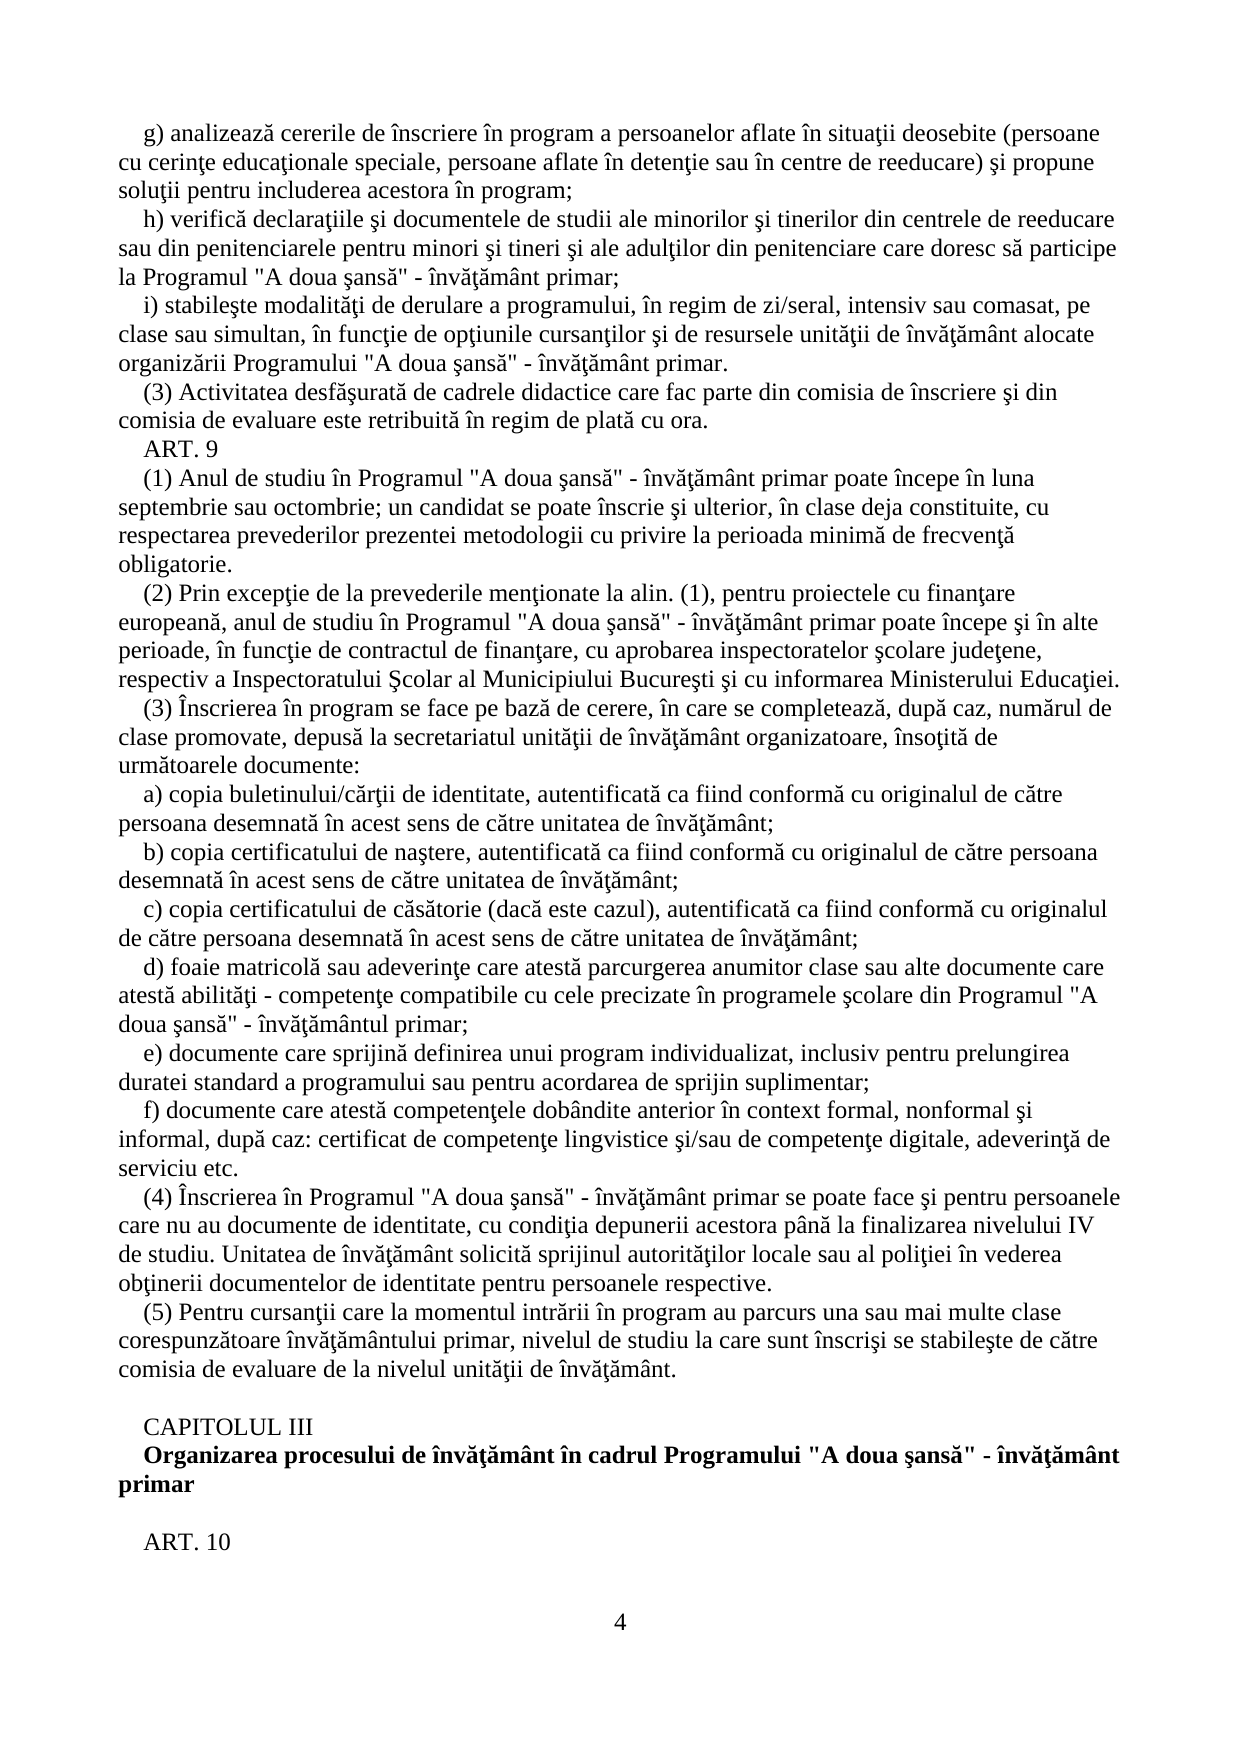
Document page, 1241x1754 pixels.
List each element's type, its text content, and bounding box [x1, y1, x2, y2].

text g) analizează cererile de înscriere în program a persoanelor aflate în situaţii deosebite (persoane cu cerinţe educaţionale speciale, persoane aflate în detenţie sau în centre de reeducare) şi propune soluţii pentru includerea acestora în program; [118, 118, 1122, 204]
text i) stabileşte modalităţi de derulare a programului, în regim de zi/seral, intensiv sau comasat, pe clase sau simultan, în funcţie de opţiunile cursanţilor şi de resursele unităţii de învăţământ alocate organizării Programului "A doua şansă" - învăţământ primar. [118, 291, 1122, 377]
text d) foaie matricolă sau adeverinţe care atestă parcurgerea anumitor clase sau alte documente care atestă abilităţi - competenţe compatibile cu cele precizate în programele şcolare din Programul "A doua şansă" - învăţământul primar; [118, 952, 1122, 1038]
text f) documente care atestă competenţele dobândite anterior în context formal, nonformal şi informal, după caz: certificat de competenţe lingvistice şi/sau de competenţe digitale, adeverinţă de serviciu etc. [118, 1096, 1122, 1182]
text ART. 9 [118, 434, 1122, 463]
text a) copia buletinului/cărţii de identitate, autentificată ca fiind conformă cu originalul de către persoana desemnată în acest sens de către unitatea de învăţământ; [118, 779, 1122, 837]
text (3) Activitatea desfăşurată de cadrele didactice care fac parte din comisia de înscriere şi din comisia de evaluare este retribuită în regim de plată cu ora. [118, 377, 1122, 434]
text (2) Prin excepţie de la prevederile menţionate la alin. (1), pentru proiectele cu finanţare europeană, anul de studiu în Programul "A doua şansă" - învăţământ primar poate începe şi în alte perioade, în funcţie de contractul de finanţare, cu aprobarea inspectoratelor şcolare judeţene, respectiv a Inspectoratului Şcolar al Municipiului Bucureşti şi cu informarea Ministerului Educaţiei. [118, 578, 1122, 693]
text b) copia certificatului de naştere, autentificată ca fiind conformă cu originalul de către persoana desemnată în acest sens de către unitatea de învăţământ; [118, 837, 1122, 894]
text c) copia certificatului de căsătorie (dacă este cazul), autentificată ca fiind conformă cu originalul de către persoana desemnată în acest sens de către unitatea de învăţământ; [118, 894, 1122, 952]
text (1) Anul de studiu în Programul "A doua şansă" - învăţământ primar poate începe în luna septembrie sau octombrie; un candidat se poate înscrie şi ulterior, în clase deja constituite, cu respectarea prevederilor prezentei metodologii cu privire la perioada minimă de frecvenţă obligatorie. [118, 463, 1122, 578]
text e) documente care sprijină definirea unui program individualizat, inclusiv pentru prelungirea duratei standard a programului sau pentru acordarea de sprijin suplimentar; [118, 1038, 1122, 1096]
text (3) Înscrierea în program se face pe bază de cerere, în care se completează, după caz, numărul de clase promovate, depusă la secretariatul unităţii de învăţământ organizatoare, însoţită de următoarele documente: [118, 693, 1122, 779]
text (4) Înscrierea în Programul "A doua şansă" - învăţământ primar se poate face şi pentru persoanele care nu au documente de identitate, cu condiţia depunerii acestora până la finalizarea nivelului IV de studiu. Unitatea de învăţământ solicită sprijinul autorităţilor locale sau al poliţiei în vederea obţinerii documentelor de identitate pentru persoanele respective. [118, 1182, 1122, 1297]
text Organizarea procesului de învăţământ în cadrul Programului "A doua şansă" - învăţământ primar [118, 1441, 1122, 1498]
text CAPITOLUL III [118, 1412, 1122, 1441]
text h) verifică declaraţiile şi documentele de studii ale minorilor şi tinerilor din centrele de reeducare sau din penitenciarele pentru minori şi tineri şi ale adulţilor din penitenciare care doresc să participe la Programul "A doua şansă" - învăţământ primar; [118, 204, 1122, 291]
text (5) Pentru cursanţii care la momentul intrării în program au parcurs una sau mai multe clase corespunzătoare învăţământului primar, nivelul de studiu la care sunt înscrişi se stabileşte de către comisia de evaluare de la nivelul unităţii de învăţământ. [118, 1297, 1122, 1383]
text ART. 10 [118, 1527, 1122, 1556]
